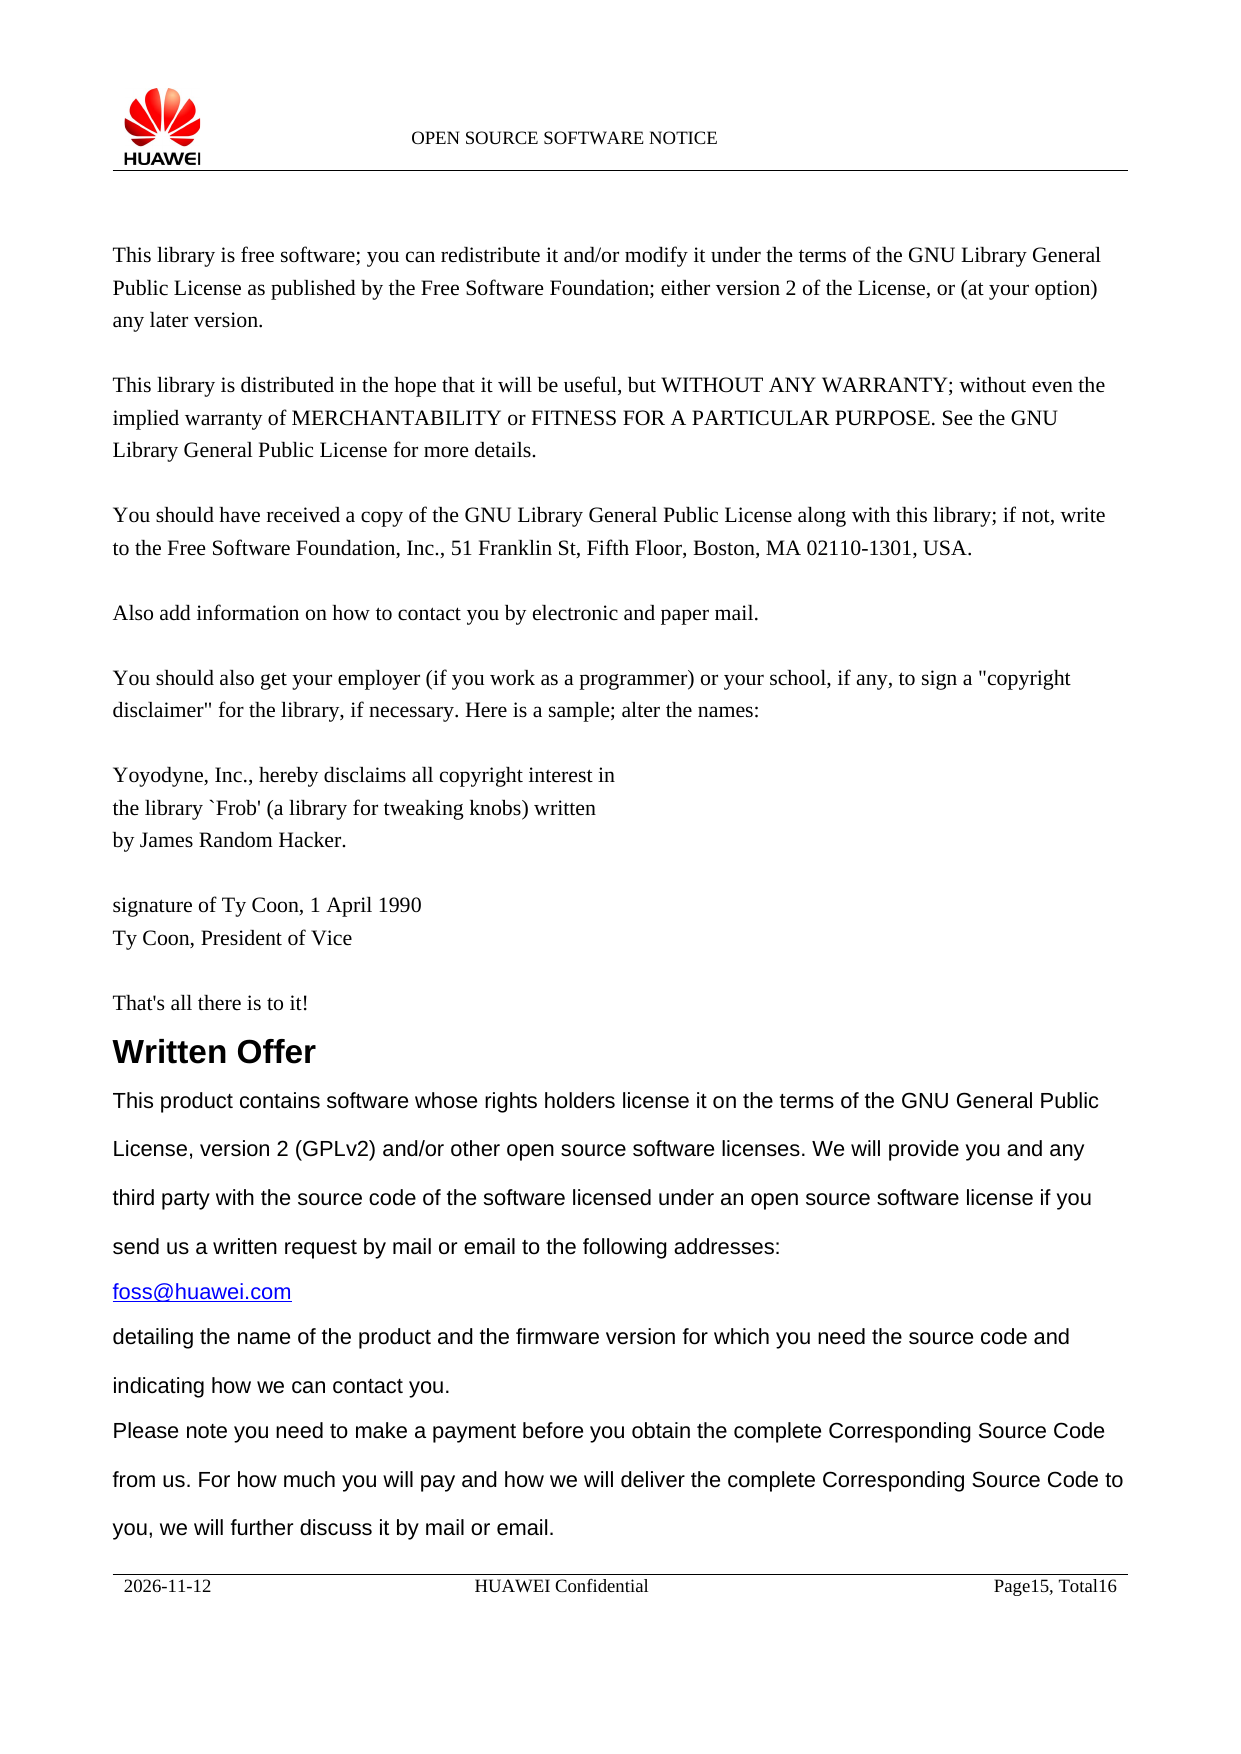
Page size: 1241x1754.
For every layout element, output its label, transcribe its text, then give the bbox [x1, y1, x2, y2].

text detailing the name of the product and the firmware version for which you need the source code and indicating how we can contact you. [112, 1320, 1128, 1402]
text [112, 206, 1128, 1019]
picture [124, 88, 201, 165]
text Written Offer [112, 1019, 1128, 1084]
text foss@huawei.com [112, 1275, 1128, 1308]
text This product contains software whose rights holders license it on the terms of the GNU General Public License, version 2 (GPLv2) and/or other open source software licenses. We will provide you and any third party with the source code of the software licensed under an open source software license if you send us a written request by mail or email to the following addresses: [112, 1084, 1128, 1263]
text Please note you need to make a payment before you obtain the complete Corresponding Source Code from us. For how much you will pay and how we will deliver the complete Corresponding Source Code to you, we will further discuss it by mail or email. [112, 1414, 1128, 1544]
